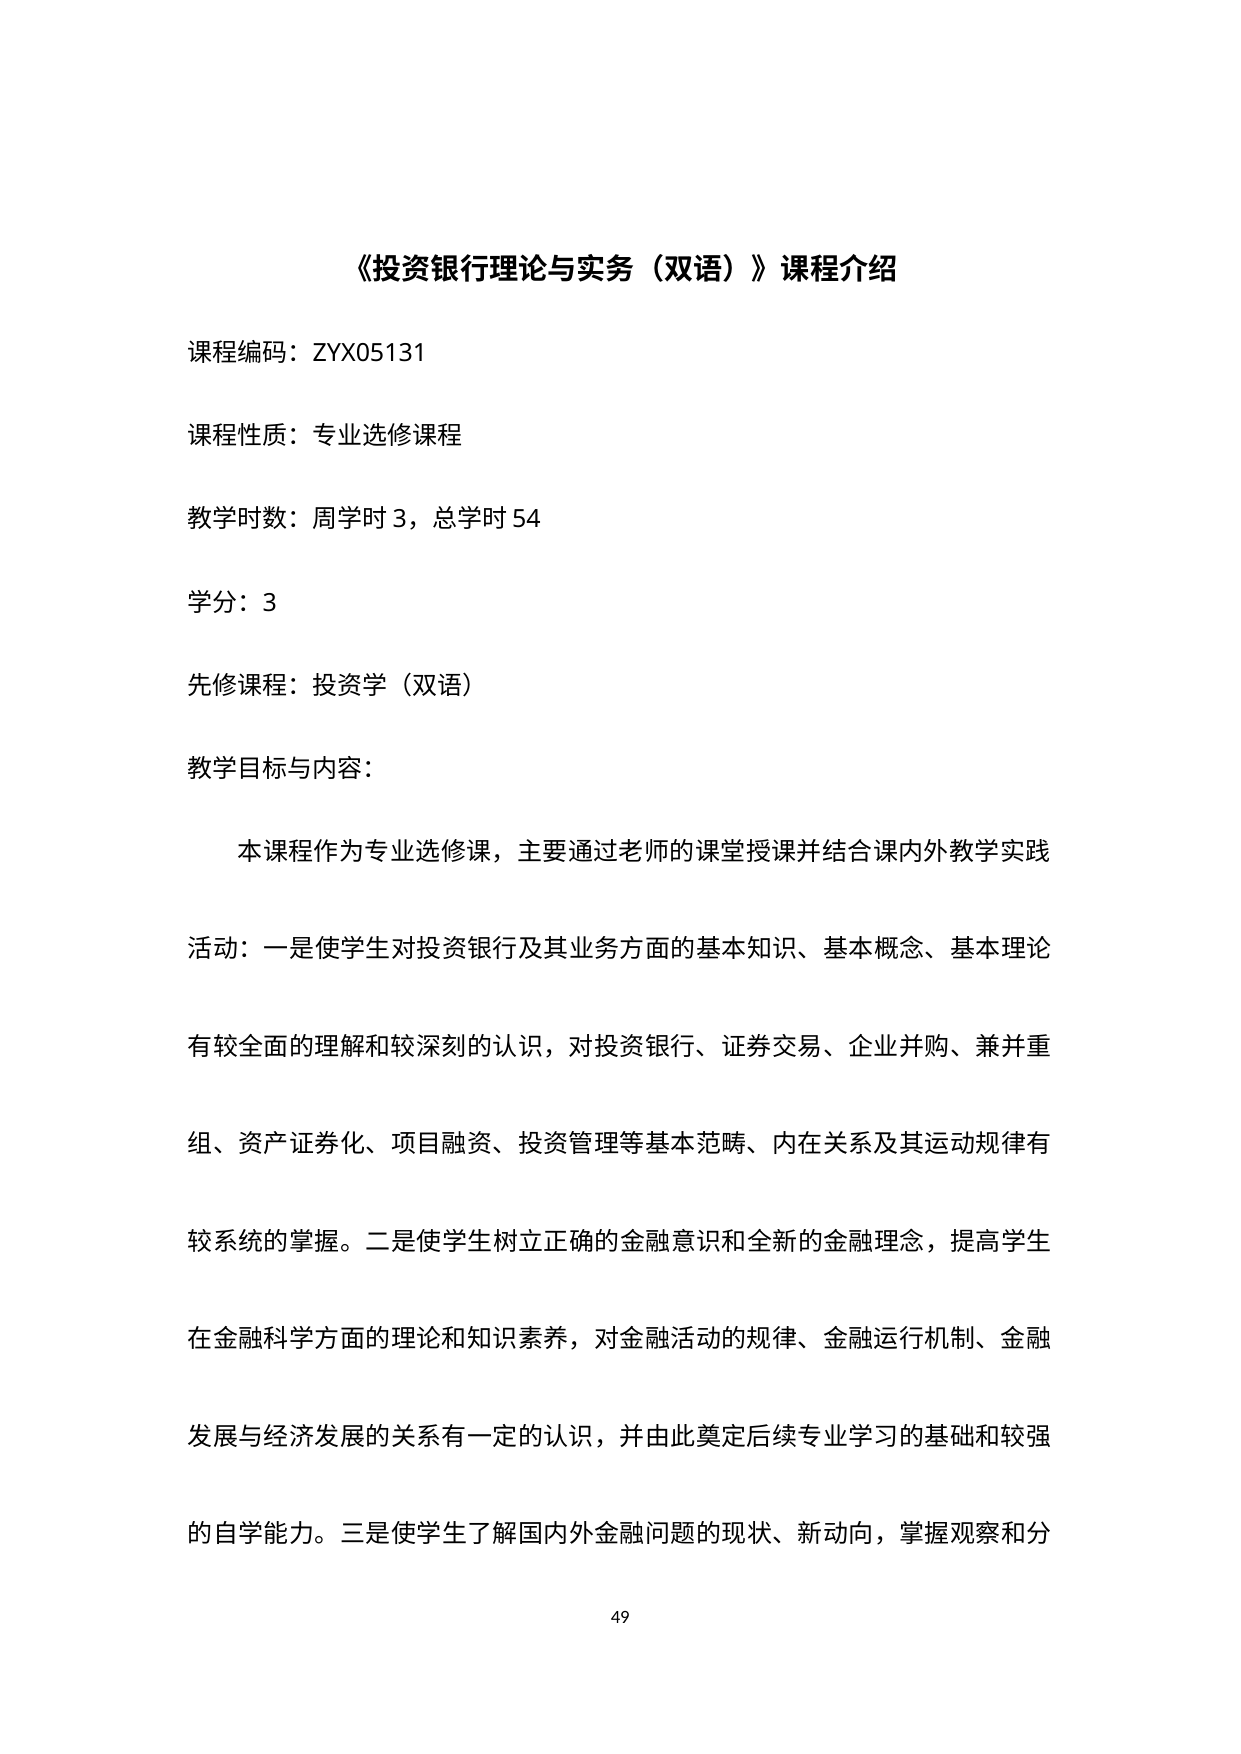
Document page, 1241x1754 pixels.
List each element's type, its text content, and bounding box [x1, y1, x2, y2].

text 课程编码：ZYX05131 [187, 318, 1053, 383]
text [187, 817, 1053, 1564]
subtitle 《投资银行理论与实务（双语）》课程介绍 [187, 234, 1053, 299]
text 课程性质：专业选修课程 [187, 401, 1053, 466]
text 先修课程：投资学（双语） [187, 651, 1053, 716]
text 教学时数：周学时3，总学时54 [187, 484, 1053, 549]
text 教学目标与内容： [187, 734, 1053, 799]
text 学分：3 [187, 568, 1053, 633]
